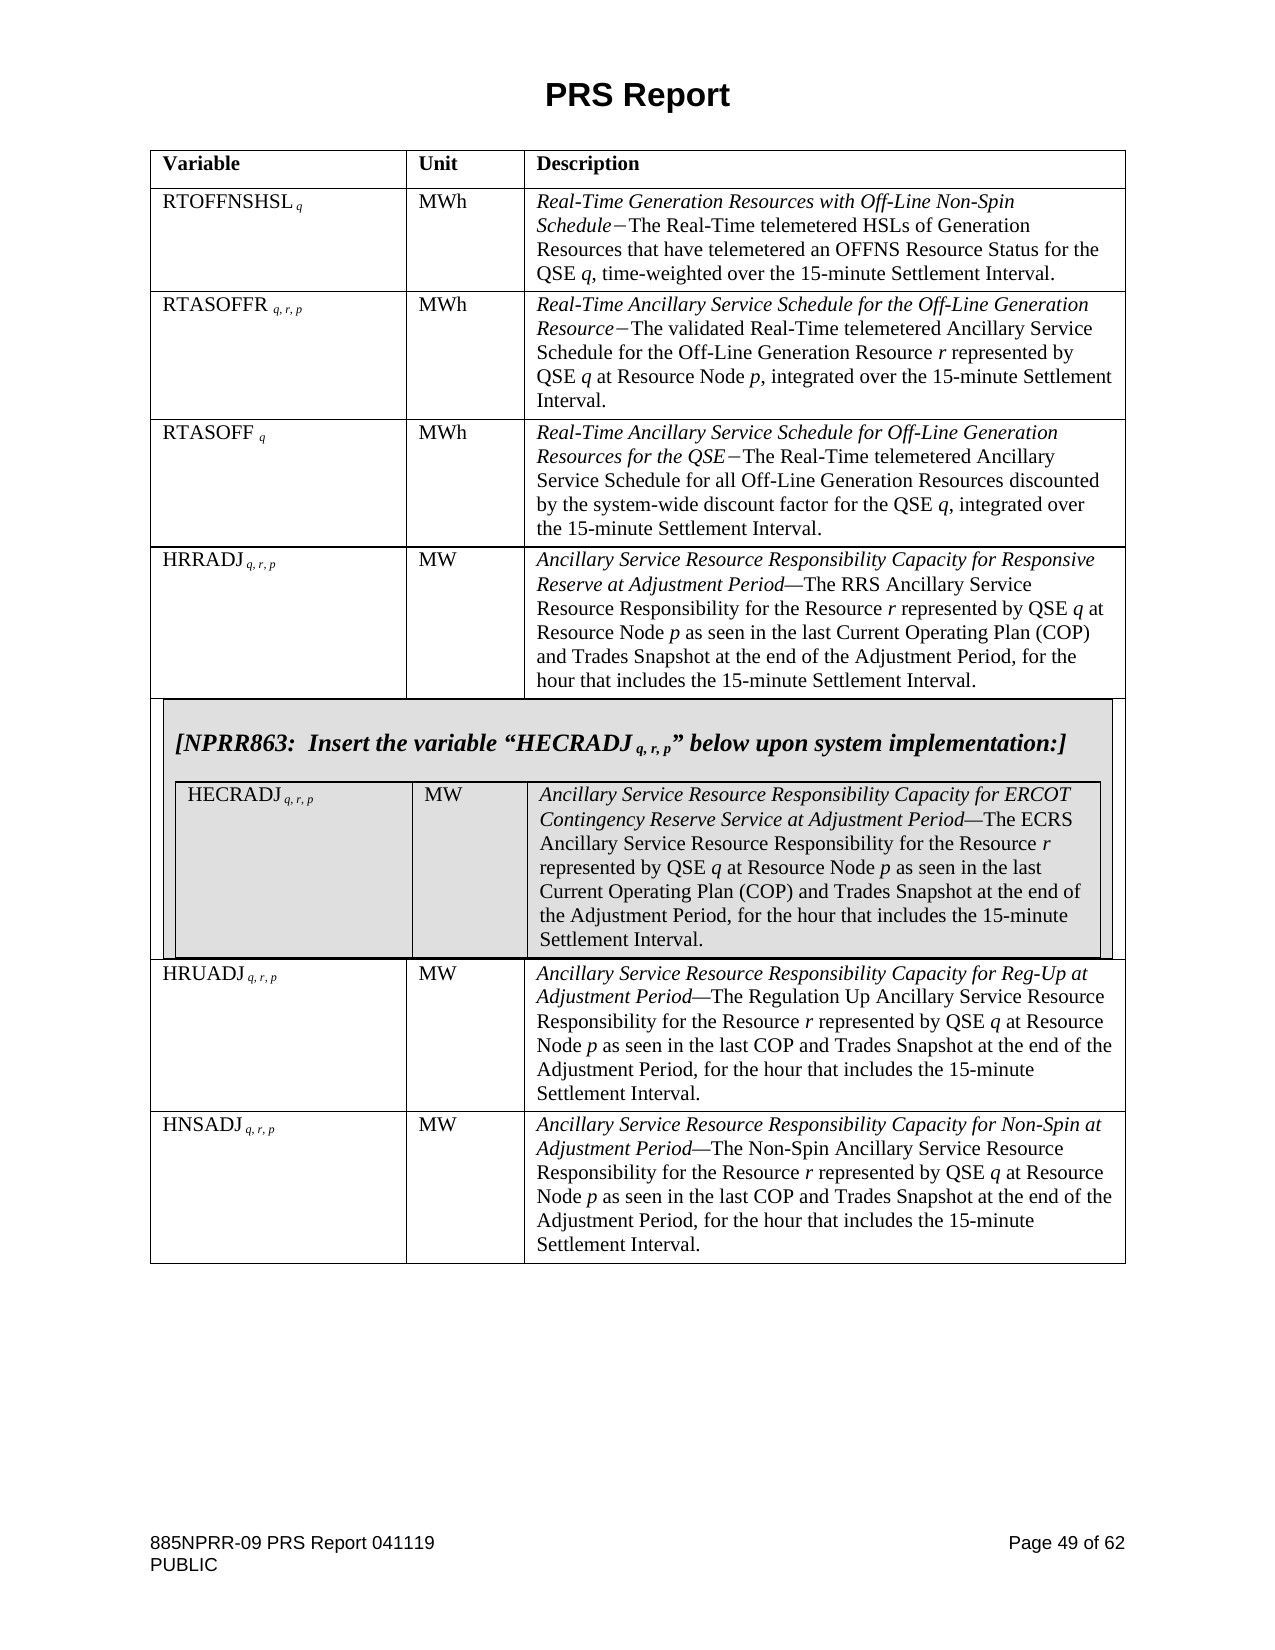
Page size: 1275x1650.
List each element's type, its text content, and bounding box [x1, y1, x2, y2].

table_cell MW [407, 1112, 524, 1263]
table_cell HRRADJ q, r, p [151, 548, 406, 698]
table_cell MWh [407, 292, 524, 419]
table_header Variable [151, 151, 406, 188]
table_cell Real-Time Generation Resources with Off-Line Non-Spin ScheduleThe Real-Time telemetered HSLs of Generation Resources that have telemetered an OFFNS Resource Status for the QSE q, time-weighted over the 15-minute Settlement Interval. [525, 189, 1125, 291]
table_cell RTASOFFR q, r, p [151, 292, 406, 419]
table_cell Ancillary Service Resource Responsibility Capacity for Responsive Reserve at Adjustment Period—The RRS Ancillary Service Resource Responsibility for the Resource r represented by QSE q at Resource Node p as seen in the last Current Operating Plan (COP) and Trades Snapshot at the end of the Adjustment Period, for the hour that includes the 15-minute Settlement Interval. [525, 548, 1125, 698]
table_header Unit [407, 151, 524, 188]
table_cell MWh [407, 189, 524, 291]
table_cell Ancillary Service Resource Responsibility Capacity for Non-Spin at Adjustment Period—The Non-Spin Ancillary Service Resource Responsibility for the Resource r represented by QSE q at Resource Node p as seen in the last COP and Trades Snapshot at the end of the Adjustment Period, for the hour that includes the 15-minute Settlement Interval. [525, 1112, 1125, 1263]
table_cell HRUADJ q, r, p [151, 960, 406, 1111]
table_cell RTOFFNSHSL q [151, 189, 406, 291]
table_cell RTASOFF q [151, 420, 406, 546]
table_header Description [525, 151, 1125, 188]
table_cell Real-Time Ancillary Service Schedule for Off-Line Generation Resources for the QSEThe Real-Time telemetered Ancillary Service Schedule for all Off-Line Generation Resources discounted by the system-wide discount factor for the QSE q, integrated over the 15-minute Settlement Interval. [525, 420, 1125, 546]
table_cell MW [407, 548, 524, 698]
table_cell [151, 699, 163, 959]
table_cell Real-Time Ancillary Service Schedule for the Off-Line Generation ResourceThe validated Real-Time telemetered Ancillary Service Schedule for the Off-Line Generation Resource r represented by QSE q at Resource Node p, integrated over the 15-minute Settlement Interval. [525, 292, 1125, 419]
table_cell Ancillary Service Resource Responsibility Capacity for Reg-Up at Adjustment Period—The Regulation Up Ancillary Service Resource Responsibility for the Resource r represented by QSE q at Resource Node p as seen in the last COP and Trades Snapshot at the end of the Adjustment Period, for the hour that includes the 15-minute Settlement Interval. [525, 960, 1125, 1111]
table_cell [1113, 699, 1125, 959]
table_cell MWh [407, 420, 524, 546]
table_cell HNSADJ q, r, p [151, 1112, 406, 1263]
table_cell MW [407, 960, 524, 1111]
